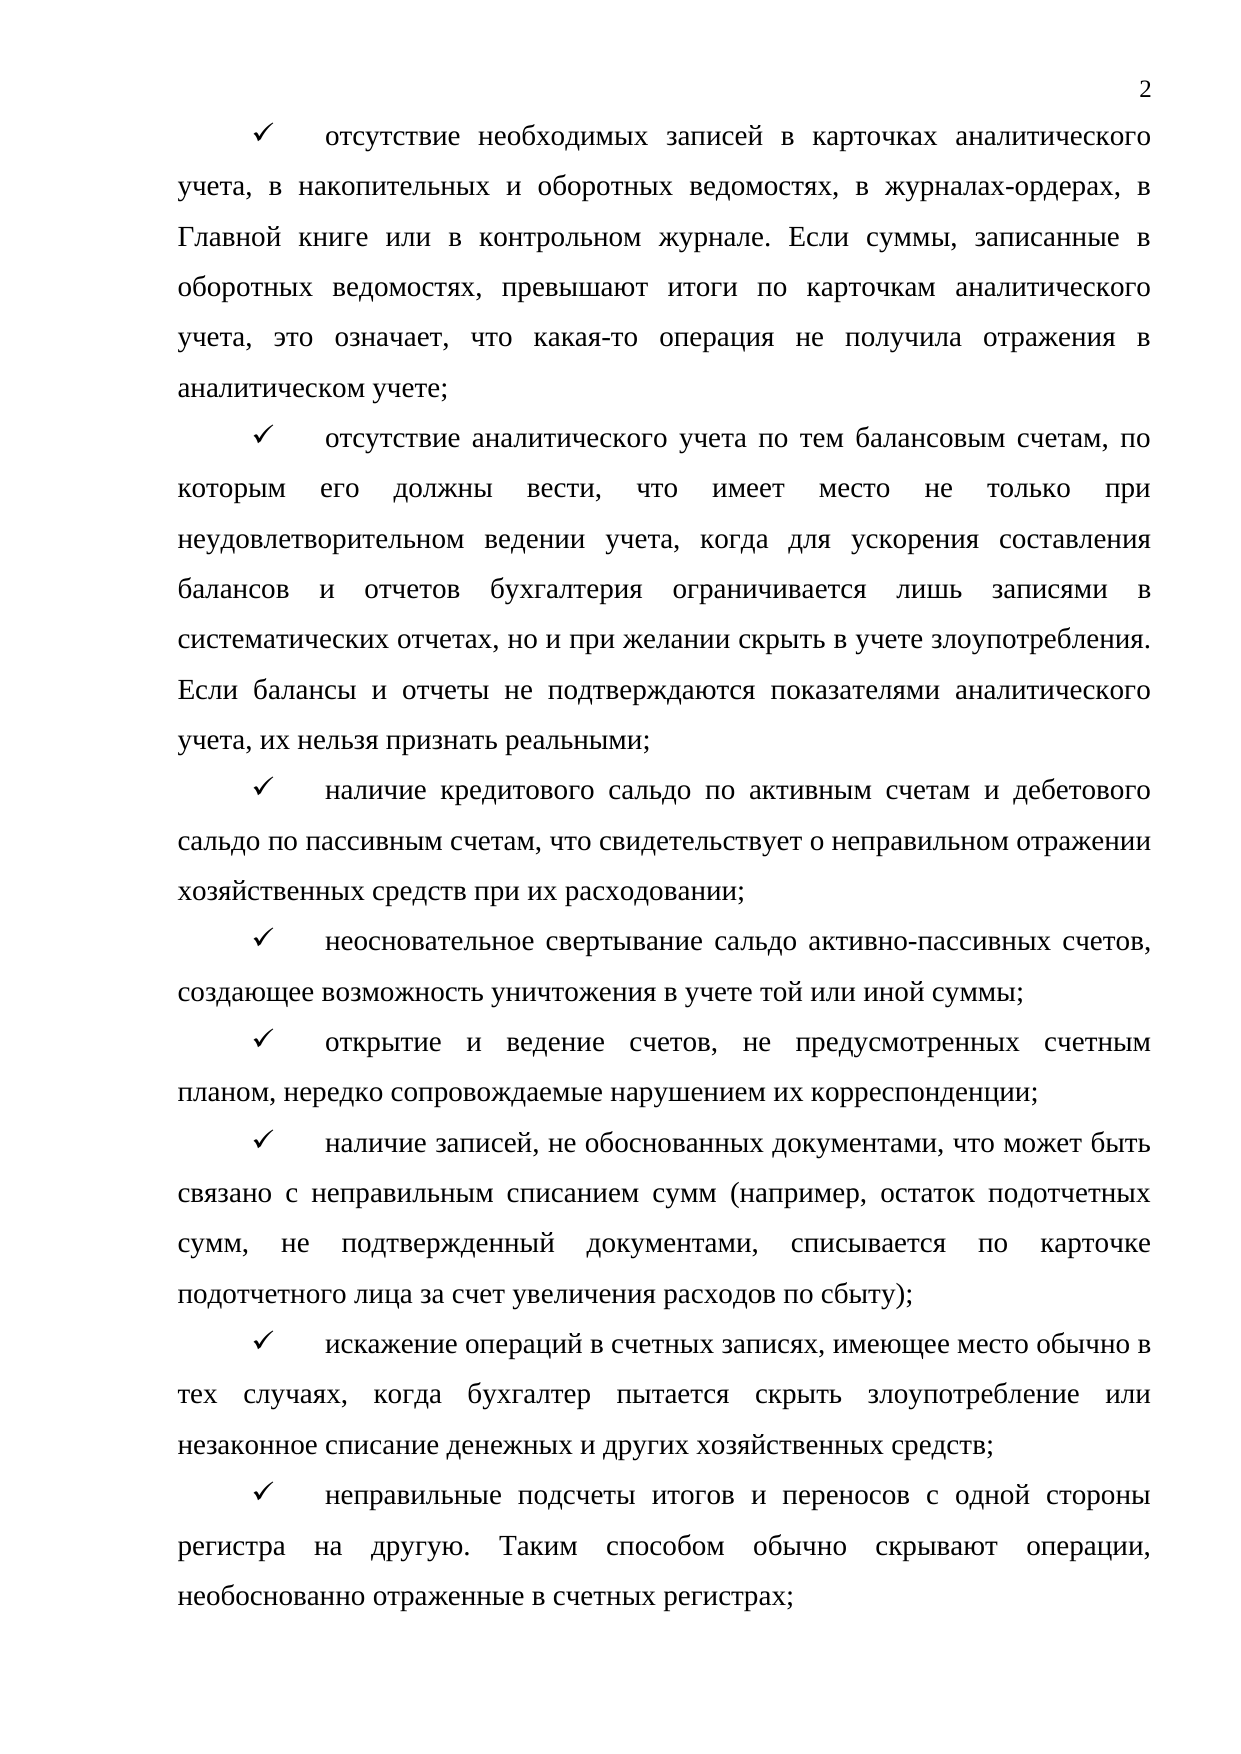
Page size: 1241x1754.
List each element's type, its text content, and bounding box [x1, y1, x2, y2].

list отсутствие необходимых записей в карточках аналитического учета, в накопительных и оборотных ведомостях, в журналах-ордерах, в Главной книге или в контрольном журнале. Если суммы, записанные в оборотных ведомостях, превышают итоги по карточкам аналитического учета, это означает, что какая-то операция не получила отражения в аналитическом учете; [177, 118, 1152, 403]
list неправильные подсчеты итогов и переносов с одной стороны регистра на другую. Таким способом обычно скрывают операции, необоснованно отраженные в счетных регистрах; [177, 1477, 1152, 1612]
list наличие записей, не обоснованных документами, что может быть связано с неправильным списанием сумм (например, остаток подотчетных сумм, не подтвержденный документами, списывается по карточке подотчетного лица за счет увеличения расходов по сбыту); [177, 1125, 1152, 1309]
list неосновательное свертывание сальдо активно-пассивных счетов, создающее возможность уничтожения в учете той или иной суммы; [177, 923, 1152, 1007]
list искажение операций в счетных записях, имеющее место обычно в тех случаях, когда бухгалтер пытается скрыть злоупотребление или незаконное списание денежных и других хозяйственных средств; [177, 1326, 1152, 1461]
list наличие кредитового сальдо по активным счетам и дебетового сальдо по пассивным счетам, что свидетельствует о неправильном отражении хозяйственных средств при их расходовании; [177, 772, 1152, 907]
list отсутствие аналитического учета по тем балансовым счетам, по которым его должны вести, что имеет место не только при неудовлетворительном ведении учета, когда для ускорения составления балансов и отчетов бухгалтерия ограничивается лишь записями в систематических отчетах, но и при желании скрыть в учете злоупотребления. Если балансы и отчеты не подтверждаются показателями аналитического учета, их нельзя признать реальными; [177, 420, 1152, 756]
list открытие и ведение счетов, не предусмотренных счетным планом, нередко сопровождаемые нарушением их корреспонденции; [177, 1024, 1152, 1108]
